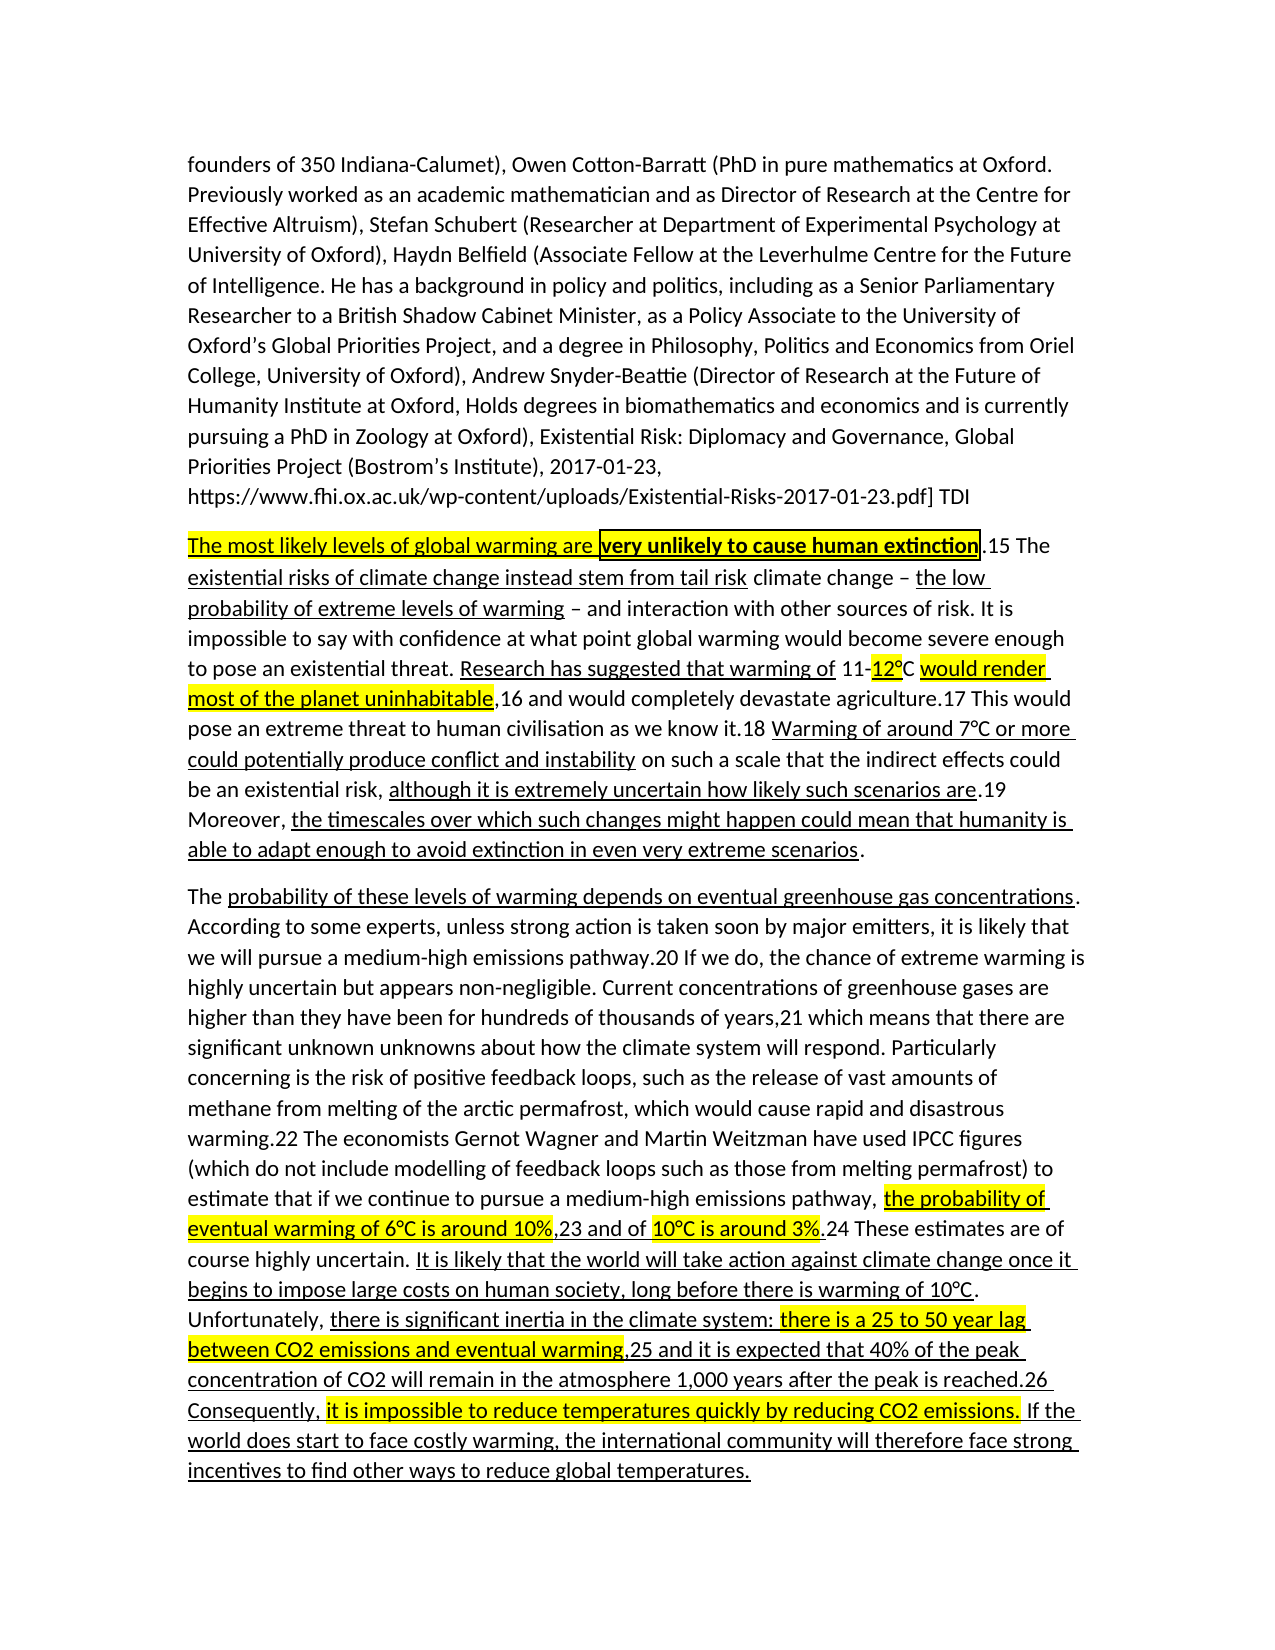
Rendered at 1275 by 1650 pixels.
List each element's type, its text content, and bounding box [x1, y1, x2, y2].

text The probability of these levels of warming depends on eventual greenhouse gas concentrations. According to some experts, unless strong action is taken soon by major emitters, it is likely that we will pursue a medium-high emissions pathway.20 If we do, the chance of extreme warming is highly uncertain but appears non-negligible. Current concentrations of greenhouse gases are higher than they have been for hundreds of thousands of years,21 which means that there are significant unknown unknowns about how the climate system will respond. Particularly concerning is the risk of positive feedback loops, such as the release of vast amounts of methane from melting of the arctic permafrost, which would cause rapid and disastrous warming.22 The economists Gernot Wagner and Martin Weitzman have used IPCC figures (which do not include modelling of feedback loops such as those from melting permafrost) to estimate that if we continue to pursue a medium-high emissions pathway, the probability of eventual warming of 6°C is around 10%,23 and of 10°C is around 3%.24 These estimates are of course highly uncertain. It is likely that the world will take action against climate change once it begins to impose large costs on human society, long before there is warming of 10°C. Unfortunately, there is significant inertia in the climate system: there is a 25 to 50 year lag between CO2 emissions and eventual warming,25 and it is expected that 40% of the peak concentration of CO2 will remain in the atmosphere 1,000 years after the peak is reached.26 Consequently, it is impossible to reduce temperatures quickly by reducing CO2 emissions. If the world does start to face costly warming, the international community will therefore face strong incentives to find other ways to reduce global temperatures. [187, 882, 1087, 1484]
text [187, 150, 1087, 510]
text The most likely levels of global warming are very unlikely to cause human extinction.15 The existential risks of climate change instead stem from tail risk climate change – the low probability of extreme levels of warming – and interaction with other sources of risk. It is impossible to say with confidence at what point global warming would become severe enough to pose an existential threat. Research has suggested that warming of 11-12°C would render most of the planet uninhabitable,16 and would completely devastate agriculture.17 This would pose an extreme threat to human civilisation as we know it.18 Warming of around 7°C or more could potentially produce conflict and instability on such a scale that the indirect effects could be an existential risk, although it is extremely uncertain how likely such scenarios are.19 Moreover, the timescales over which such changes might happen could mean that humanity is able to adapt enough to avoid extinction in even very extreme scenarios. [187, 529, 1087, 863]
